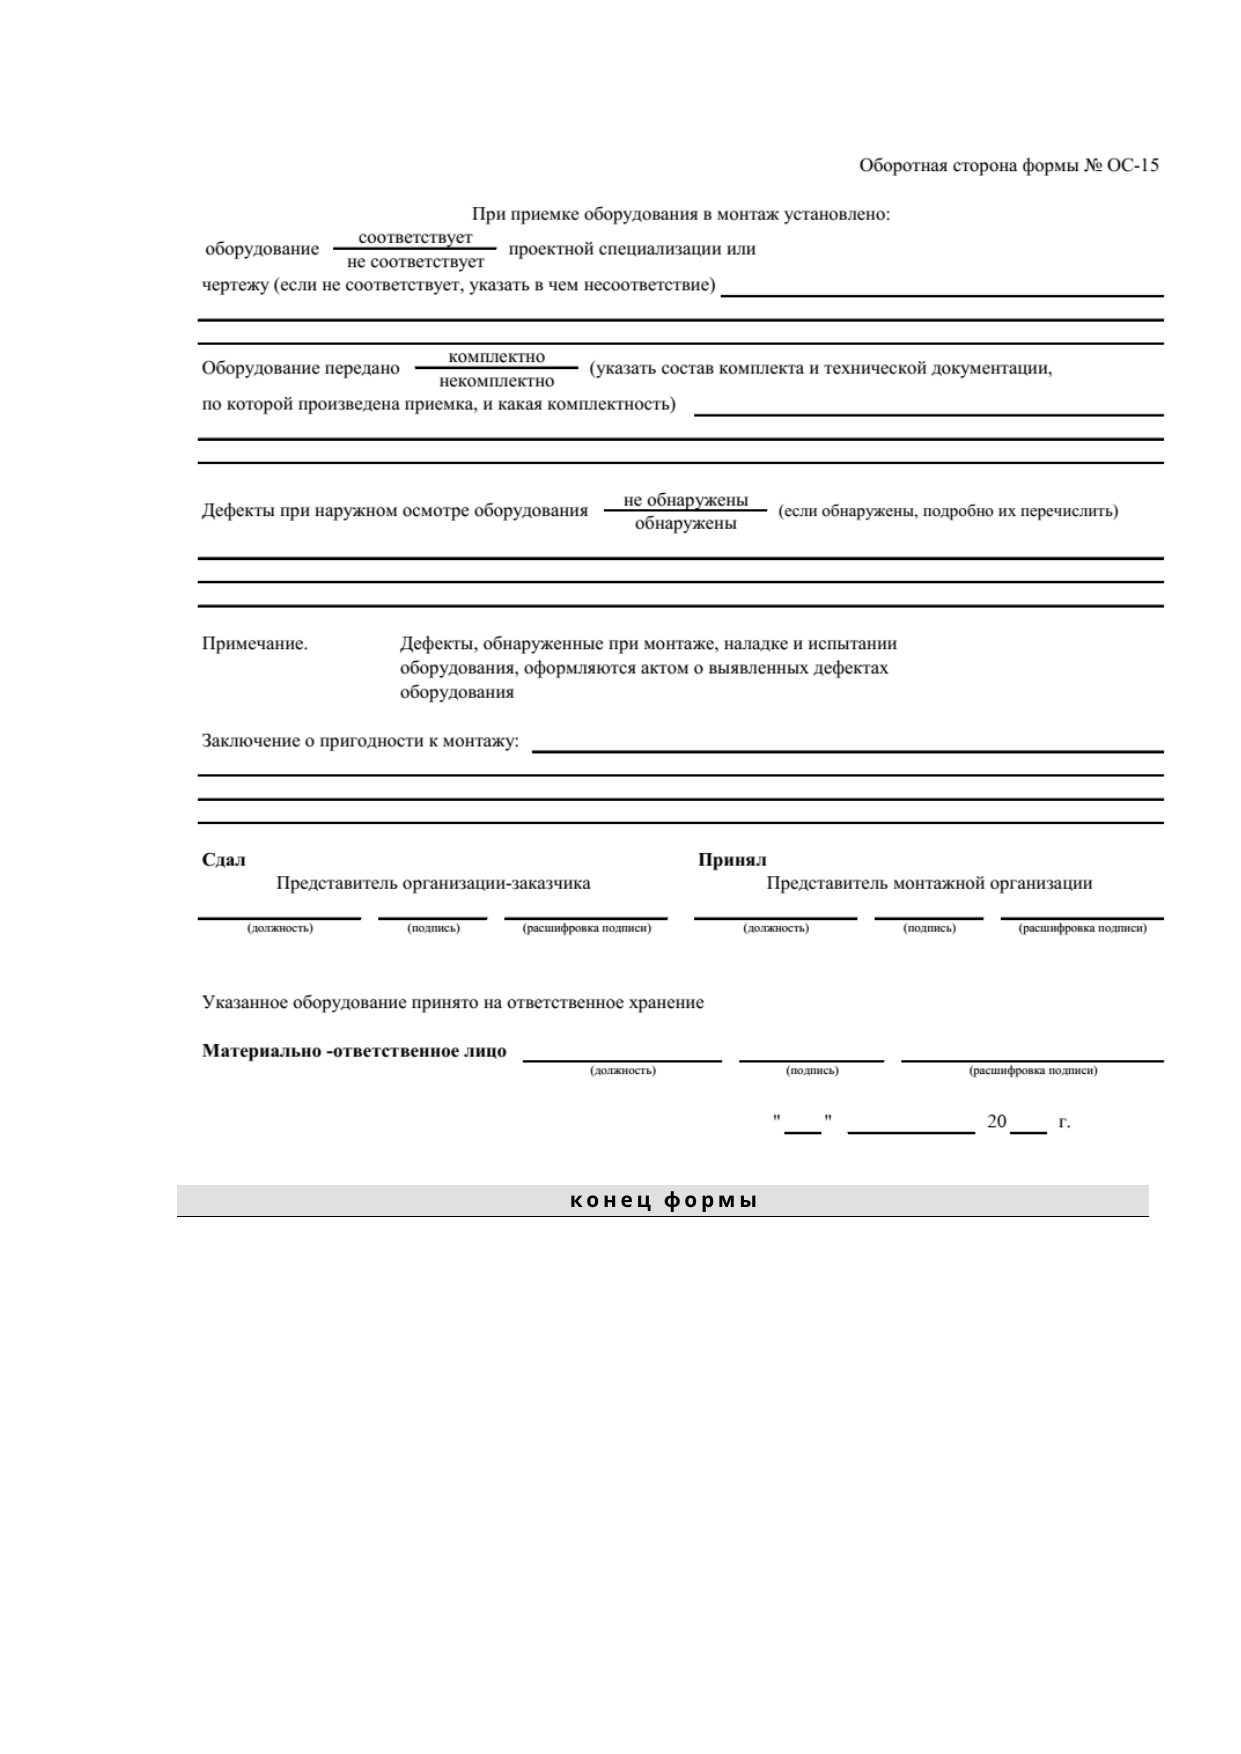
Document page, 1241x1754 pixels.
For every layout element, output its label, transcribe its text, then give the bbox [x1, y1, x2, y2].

text конец формы [177, 1185, 1149, 1216]
picture [177, 118, 1185, 1161]
